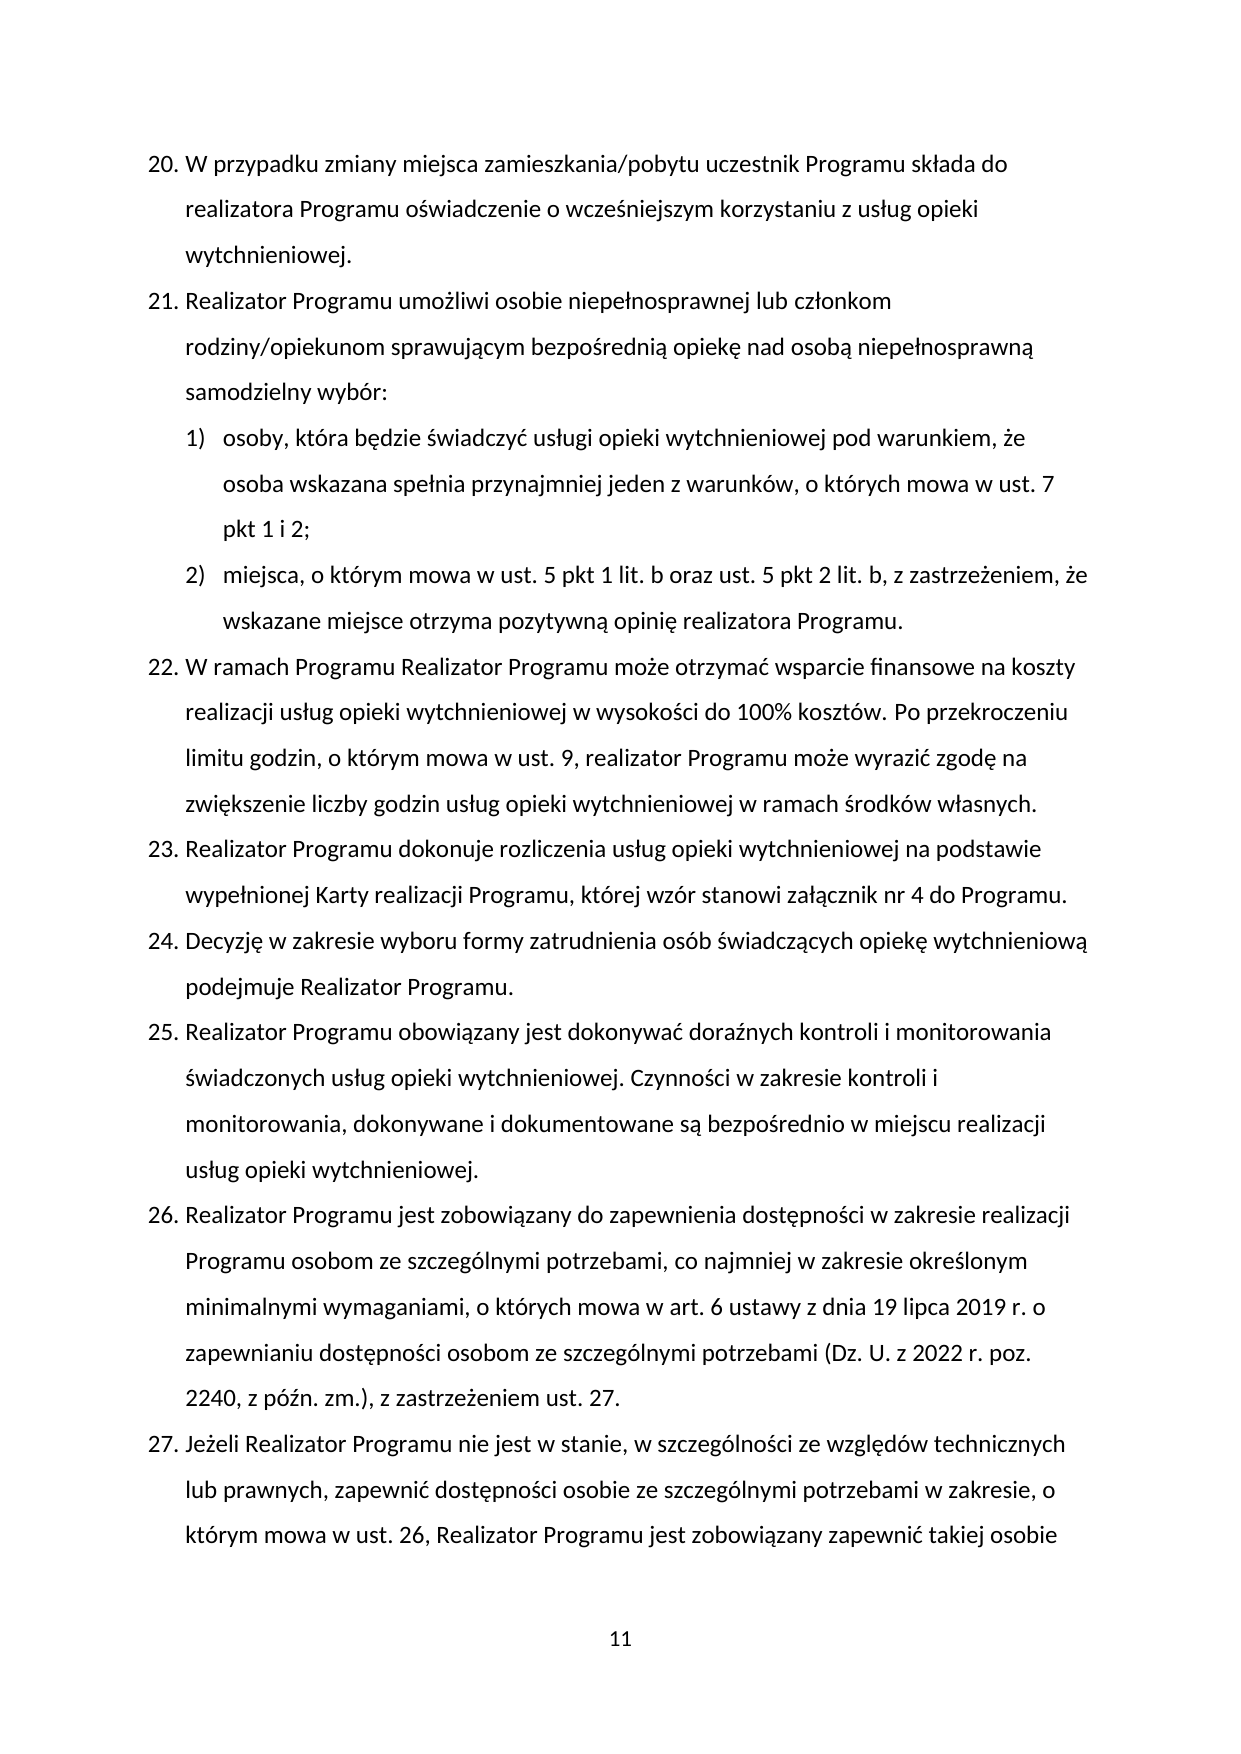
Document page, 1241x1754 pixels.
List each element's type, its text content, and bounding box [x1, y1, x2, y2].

list W ramach Programu Realizator Programu może otrzymać wsparcie finansowe na koszty realizacji usług opieki wytchnieniowej w wysokości do 100% kosztów. Po przekroczeniu limitu godzin, o którym mowa w ust. 9, realizator Programu może wyrazić zgodę na zwiększenie liczby godzin usług opieki wytchnieniowej w ramach środków własnych. [148, 651, 1092, 818]
list Realizator Programu obowiązany jest dokonywać doraźnych kontroli i monitorowania świadczonych usług opieki wytchnieniowej. Czynności w zakresie kontroli i monitorowania, dokonywane i dokumentowane są bezpośrednio w miejscu realizacji usług opieki wytchnieniowej. [148, 1017, 1092, 1184]
list W przypadku zmiany miejsca zamieszkania/pobytu uczestnik Programu składa do realizatora Programu oświadczenie o wcześniejszym korzystaniu z usług opieki wytchnieniowej. [148, 148, 1092, 270]
list Decyzję w zakresie wyboru formy zatrudnienia osób świadczących opiekę wytchnieniową podejmuje Realizator Programu. [148, 925, 1092, 1001]
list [148, 1428, 1092, 1550]
list Realizator Programu dokonuje rozliczenia usług opieki wytchnieniowej na podstawie wypełnionej Karty realizacji Programu, której wzór stanowi załącznik nr 4 do Programu. [148, 834, 1092, 910]
list Realizator Programu jest zobowiązany do zapewnienia dostępności w zakresie realizacji Programu osobom ze szczególnymi potrzebami, co najmniej w zakresie określonym minimalnymi wymaganiami, o których mowa w art. 6 ustawy z dnia 19 lipca 2019 r. o zapewnianiu dostępności osobom ze szczególnymi potrzebami (Dz. U. z 2022 r. poz. 2240, z późn. zm.), z zastrzeżeniem ust. 27. [148, 1199, 1092, 1413]
list osoby, która będzie świadczyć usługi opieki wytchnieniowej pod warunkiem, że osoba wskazana spełnia przynajmniej jeden z warunków, o których mowa w ust. 7 pkt 1 i 2; [185, 422, 1092, 544]
list Realizator Programu umożliwi osobie niepełnosprawnej lub członkom rodziny/opiekunom sprawującym bezpośrednią opiekę nad osobą niepełnosprawną samodzielny wybór: [148, 285, 1092, 407]
list miejsca, o którym mowa w ust. 5 pkt 1 lit. b oraz ust. 5 pkt 2 lit. b, z zastrzeżeniem, że wskazane miejsce otrzyma pozytywną opinię realizatora Programu. [185, 559, 1092, 636]
